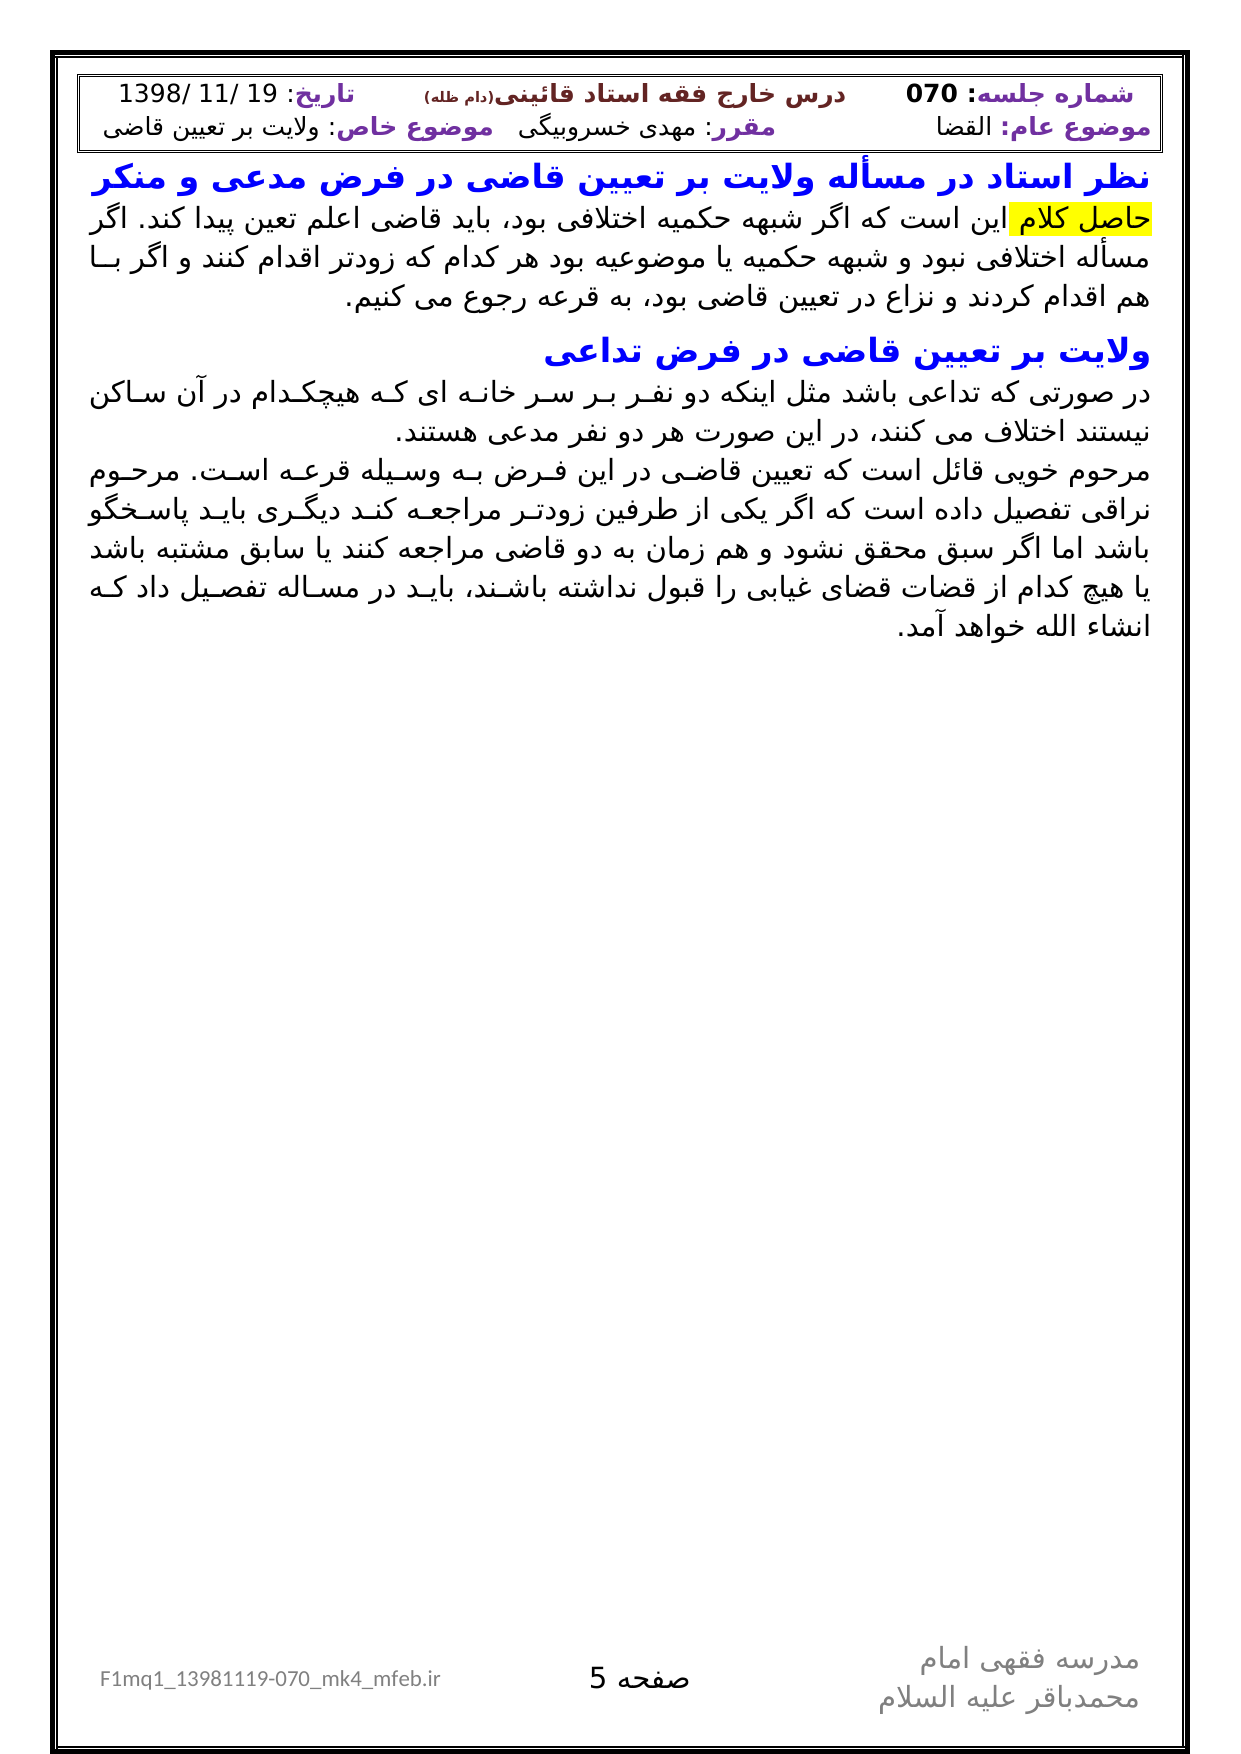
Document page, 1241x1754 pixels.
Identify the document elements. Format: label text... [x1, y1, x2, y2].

subtitle ولایت بر تعیین قاضی در فرض تداعی [89, 331, 1152, 370]
subtitle نظر استاد در مسأله ولایت بر تعیین قاضی در فرض مدعی و منکر [89, 157, 1152, 196]
text در صورتی که تداعی باشد مثل اینکه دو نفر بر سر خانه ای که هیچکدام در آن ساکن نیستند اختلاف می کنند، در این صورت هر دو نفر مدعی هستند. [89, 376, 1152, 448]
text مرحوم خویی قائل است که تعیین قاضی در این فرض به وسیله قرعه است. مرحوم نراقی تفصیل داده است که اگر یکی از طرفین زودتر مراجعه کند دیگری باید پاسخگو باشد اما اگر سبق محقق نشود و هم زمان به دو قاضی مراجعه کنند یا سابق مشتبه باشد یا هیچ کدام از قضات قضای غیابی را قبول نداشته باشند، باید در مساله تفصیل داد که انشاء الله خواهد آمد. [89, 453, 1152, 531]
text حاصل کلام این است که اگر شبهه حکمیه اختلافی بود، باید قاضی اعلم تعین پیدا کند. اگر مسأله اختلافی نبود و شبهه حکمیه یا موضوعیه بود هر کدام که زودتر اقدام کنند و اگر با هم اقدام کردند و نزاع در تعیین قاضی بود، به قرعه رجوع می کنیم. [89, 202, 1152, 313]
text مرحوم خویی قائل است که تعیین قاضی در این فرض به وسیله قرعه است. مرحوم نراقی تفصیل داده است که اگر یکی از طرفین زودتر مراجعه کند دیگری باید پاسخگو باشد اما اگر سبق محقق نشود و هم زمان به دو قاضی مراجعه کنند یا سابق مشتبه باشد یا هیچ کدام از قضات قضای غیابی را قبول نداشته باشند، باید در مساله تفصیل داد که انشاء الله خواهد آمد. [89, 604, 1152, 643]
